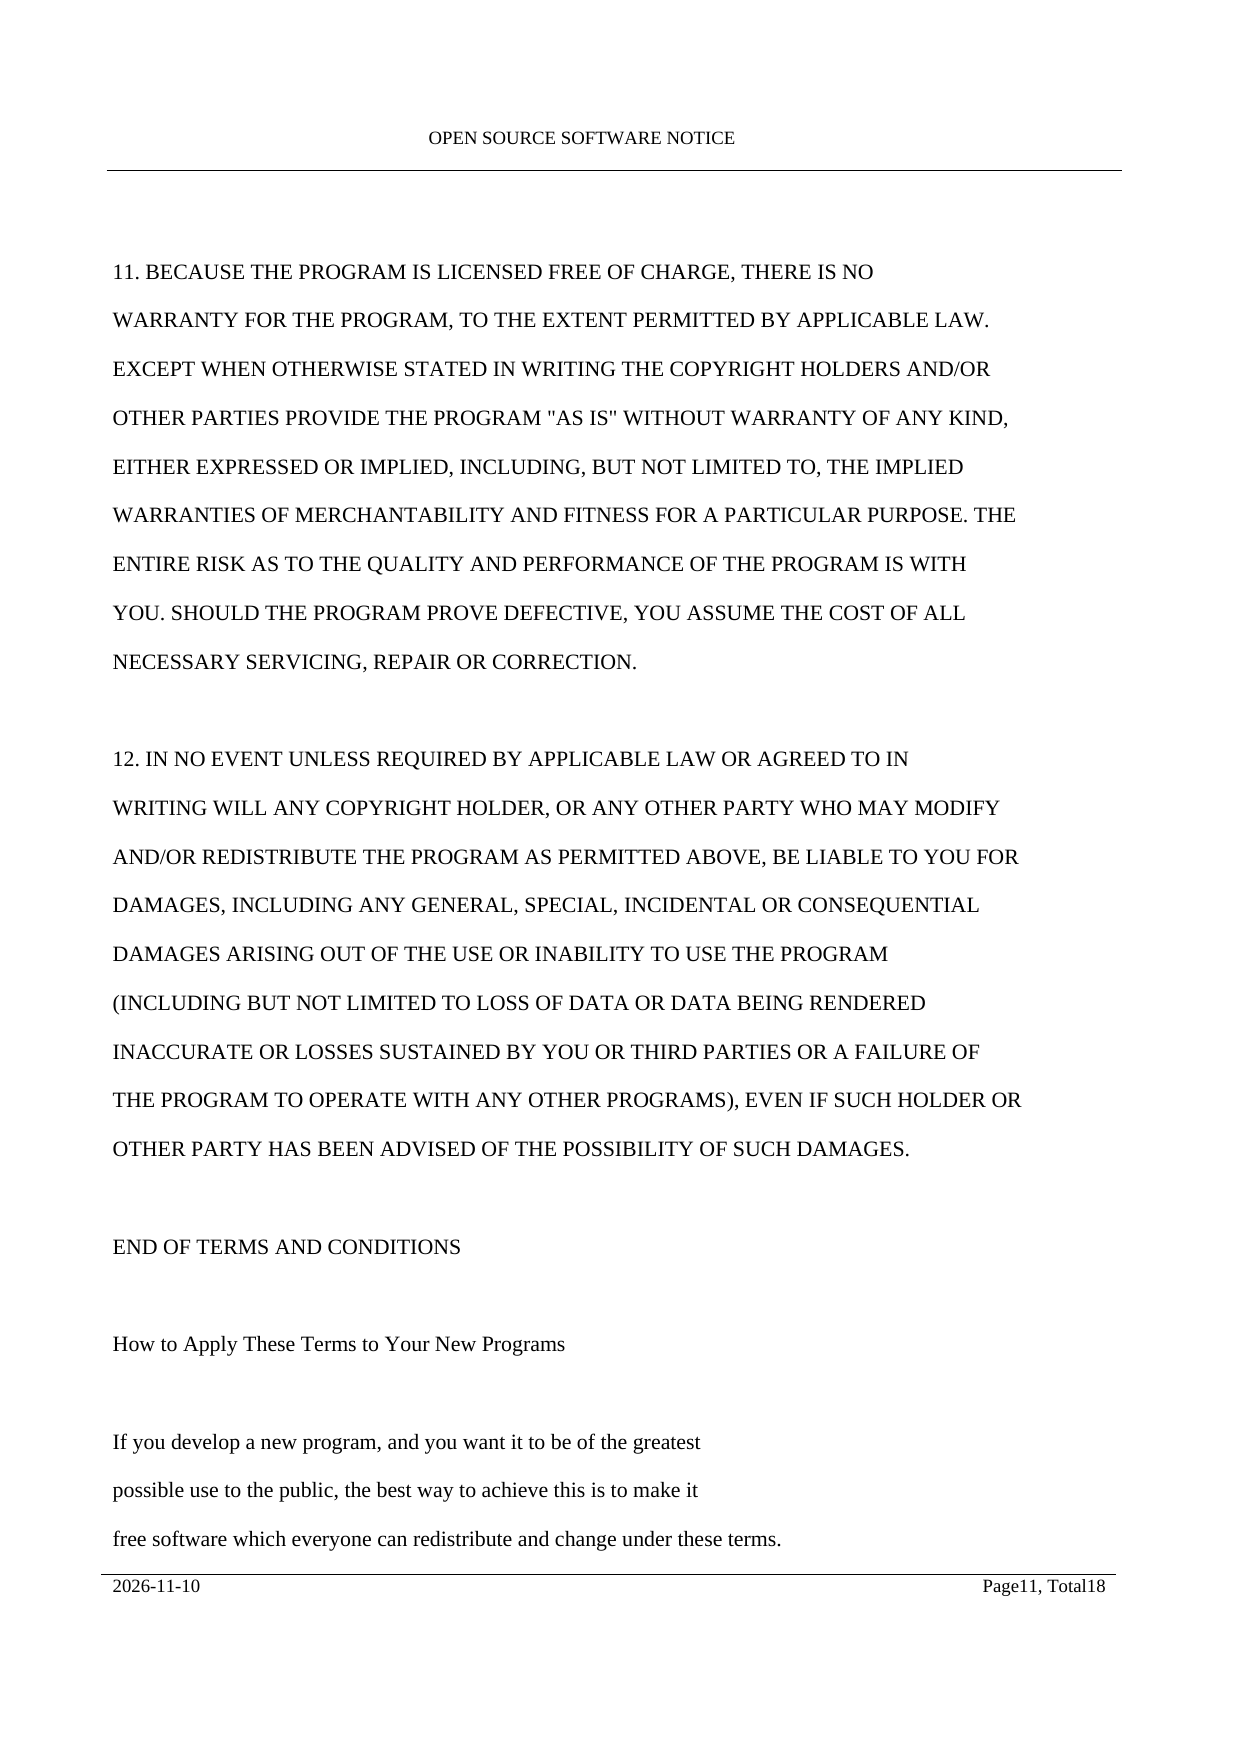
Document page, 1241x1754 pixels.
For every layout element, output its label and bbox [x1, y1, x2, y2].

text [112, 206, 1128, 1555]
